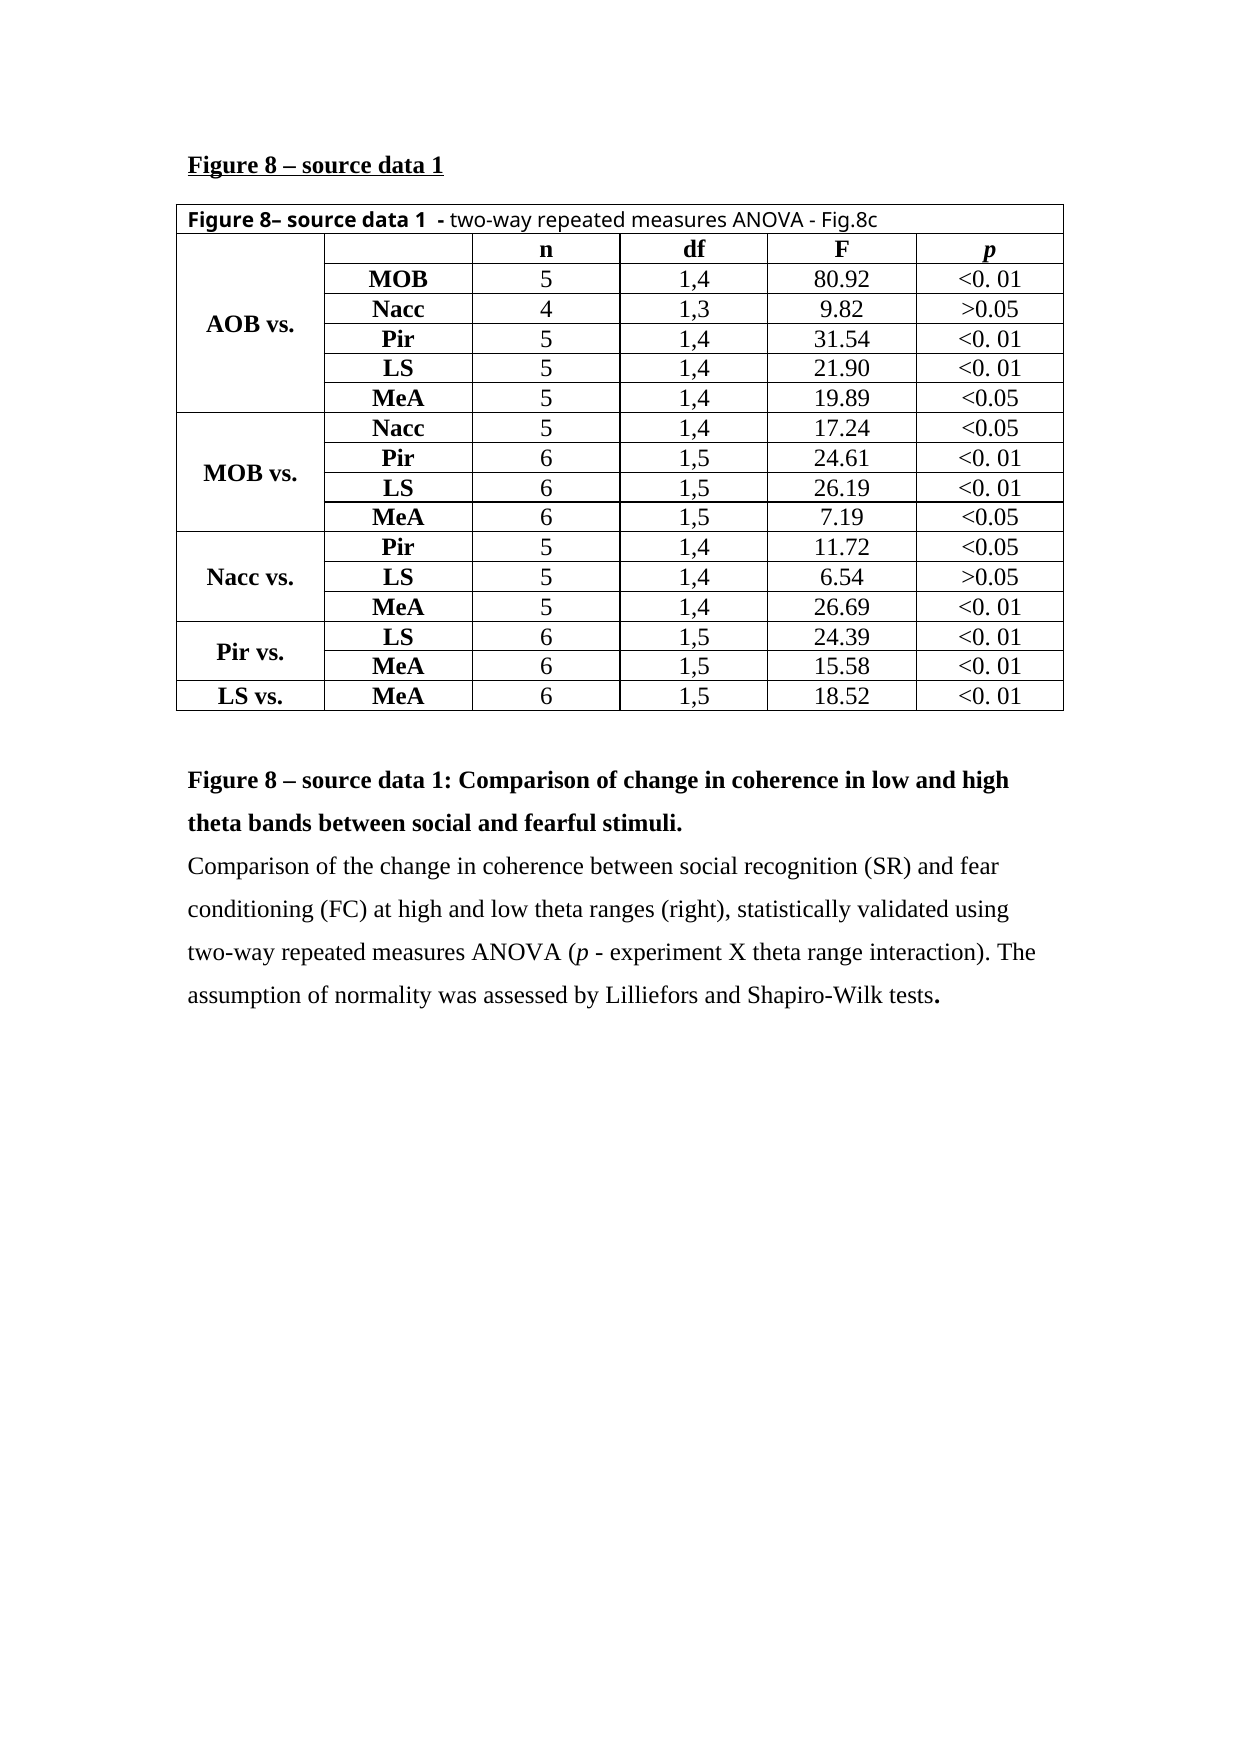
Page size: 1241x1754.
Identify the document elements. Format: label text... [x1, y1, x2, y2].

table_cell Pir vs. [177, 622, 324, 680]
table_cell 1,3 [621, 294, 767, 323]
text Figure 8 – source data 1 [187, 150, 1053, 179]
table_cell MOB vs. [177, 413, 324, 531]
table_cell 5 [473, 354, 619, 382]
table_cell 1,5 [621, 443, 767, 472]
table_cell Nacc [325, 294, 472, 323]
table_cell 7.19 [768, 503, 916, 531]
table_cell Nacc vs. [177, 532, 324, 621]
table_cell 1,4 [621, 413, 767, 442]
table_cell <0. 01 [917, 473, 1063, 501]
table_cell <0.05 [917, 413, 1063, 442]
table_cell <0. 01 [917, 264, 1063, 293]
table_cell 31.54 [768, 324, 916, 352]
table_cell Pir [325, 532, 472, 561]
table_cell 5 [473, 413, 619, 442]
table_cell Pir [325, 443, 472, 472]
table_cell 6 [473, 473, 619, 501]
table_cell 6.54 [768, 562, 916, 591]
table_cell 5 [473, 592, 619, 621]
table_cell LS [325, 354, 472, 382]
table_cell 6 [473, 503, 619, 531]
table_cell F [768, 234, 916, 263]
table_cell MeA [325, 592, 472, 621]
table_cell 6 [473, 651, 619, 680]
table_cell MeA [325, 503, 472, 531]
table_cell <0. 01 [917, 681, 1063, 710]
table_cell 1,5 [621, 681, 767, 710]
table_cell 15.58 [768, 651, 916, 680]
text Figure 8 – source data 1: Comparison of change in coherence in low and high theta bands between social and fearful stimuli. [187, 765, 1053, 837]
table_cell >0.05 [917, 562, 1063, 591]
table_cell MeA [325, 681, 472, 710]
table_cell 1,4 [621, 592, 767, 621]
table_cell 1,4 [621, 532, 767, 561]
table_cell 5 [473, 264, 619, 293]
table_cell <0. 01 [917, 622, 1063, 650]
table_cell AOB vs. [177, 234, 324, 412]
table_cell 9.82 [768, 294, 916, 323]
table_cell Nacc [325, 413, 472, 442]
table_cell [325, 234, 472, 263]
table_cell 1,5 [621, 473, 767, 501]
table_cell <0. 01 [917, 651, 1063, 680]
table_cell 1,4 [621, 324, 767, 352]
table_cell 11.72 [768, 532, 916, 561]
table_cell <0. 01 [917, 443, 1063, 472]
table_cell 1,5 [621, 503, 767, 531]
table_cell 6 [473, 681, 619, 710]
table_cell 21.90 [768, 354, 916, 382]
text Comparison of the change in coherence between social recognition (SR) and fear conditioning (FC) at high and low theta ranges (right), statistically validated using two-way repeated measures ANOVA (p - experiment X theta range interaction). The assumption of normality was assessed by Lilliefors and Shapiro-Wilk tests. [187, 851, 1053, 1009]
table_cell 4 [473, 294, 619, 323]
table_cell <0.05 [917, 532, 1063, 561]
table_cell 1,4 [621, 383, 767, 412]
table_header Figure 8– source data 1 - two-way repeated measures ANOVA - Fig.8c [177, 205, 1063, 233]
table_cell df [621, 234, 767, 263]
table_cell 18.52 [768, 681, 916, 710]
table_cell <0. 01 [917, 324, 1063, 352]
table_cell 5 [473, 532, 619, 561]
table_cell 6 [473, 622, 619, 650]
table_cell <0. 01 [917, 592, 1063, 621]
table_cell 26.69 [768, 592, 916, 621]
table_cell 1,5 [621, 651, 767, 680]
table_cell 80.92 [768, 264, 916, 293]
table_cell LS vs. [177, 681, 324, 710]
table_cell >0.05 [917, 294, 1063, 323]
table_cell <0.05 [917, 383, 1063, 412]
table_cell <0.05 [917, 503, 1063, 531]
table_cell p [917, 234, 1063, 263]
table_cell 24.61 [768, 443, 916, 472]
table_cell MeA [325, 383, 472, 412]
table_cell 5 [473, 383, 619, 412]
table_cell n [473, 234, 619, 263]
table_cell LS [325, 622, 472, 650]
table_cell MOB [325, 264, 472, 293]
table_cell MeA [325, 651, 472, 680]
table_cell 1,4 [621, 264, 767, 293]
table_cell Pir [325, 324, 472, 352]
table_cell 1,4 [621, 354, 767, 382]
table_cell 17.24 [768, 413, 916, 442]
table_cell 26.19 [768, 473, 916, 501]
table_cell LS [325, 562, 472, 591]
table_cell 5 [473, 562, 619, 591]
table_cell 1,5 [621, 622, 767, 650]
table_cell 5 [473, 324, 619, 352]
table_cell 19.89 [768, 383, 916, 412]
table_cell <0. 01 [917, 354, 1063, 382]
table_cell 6 [473, 443, 619, 472]
table_cell 1,4 [621, 562, 767, 591]
table_cell LS [325, 473, 472, 501]
table_cell 24.39 [768, 622, 916, 650]
